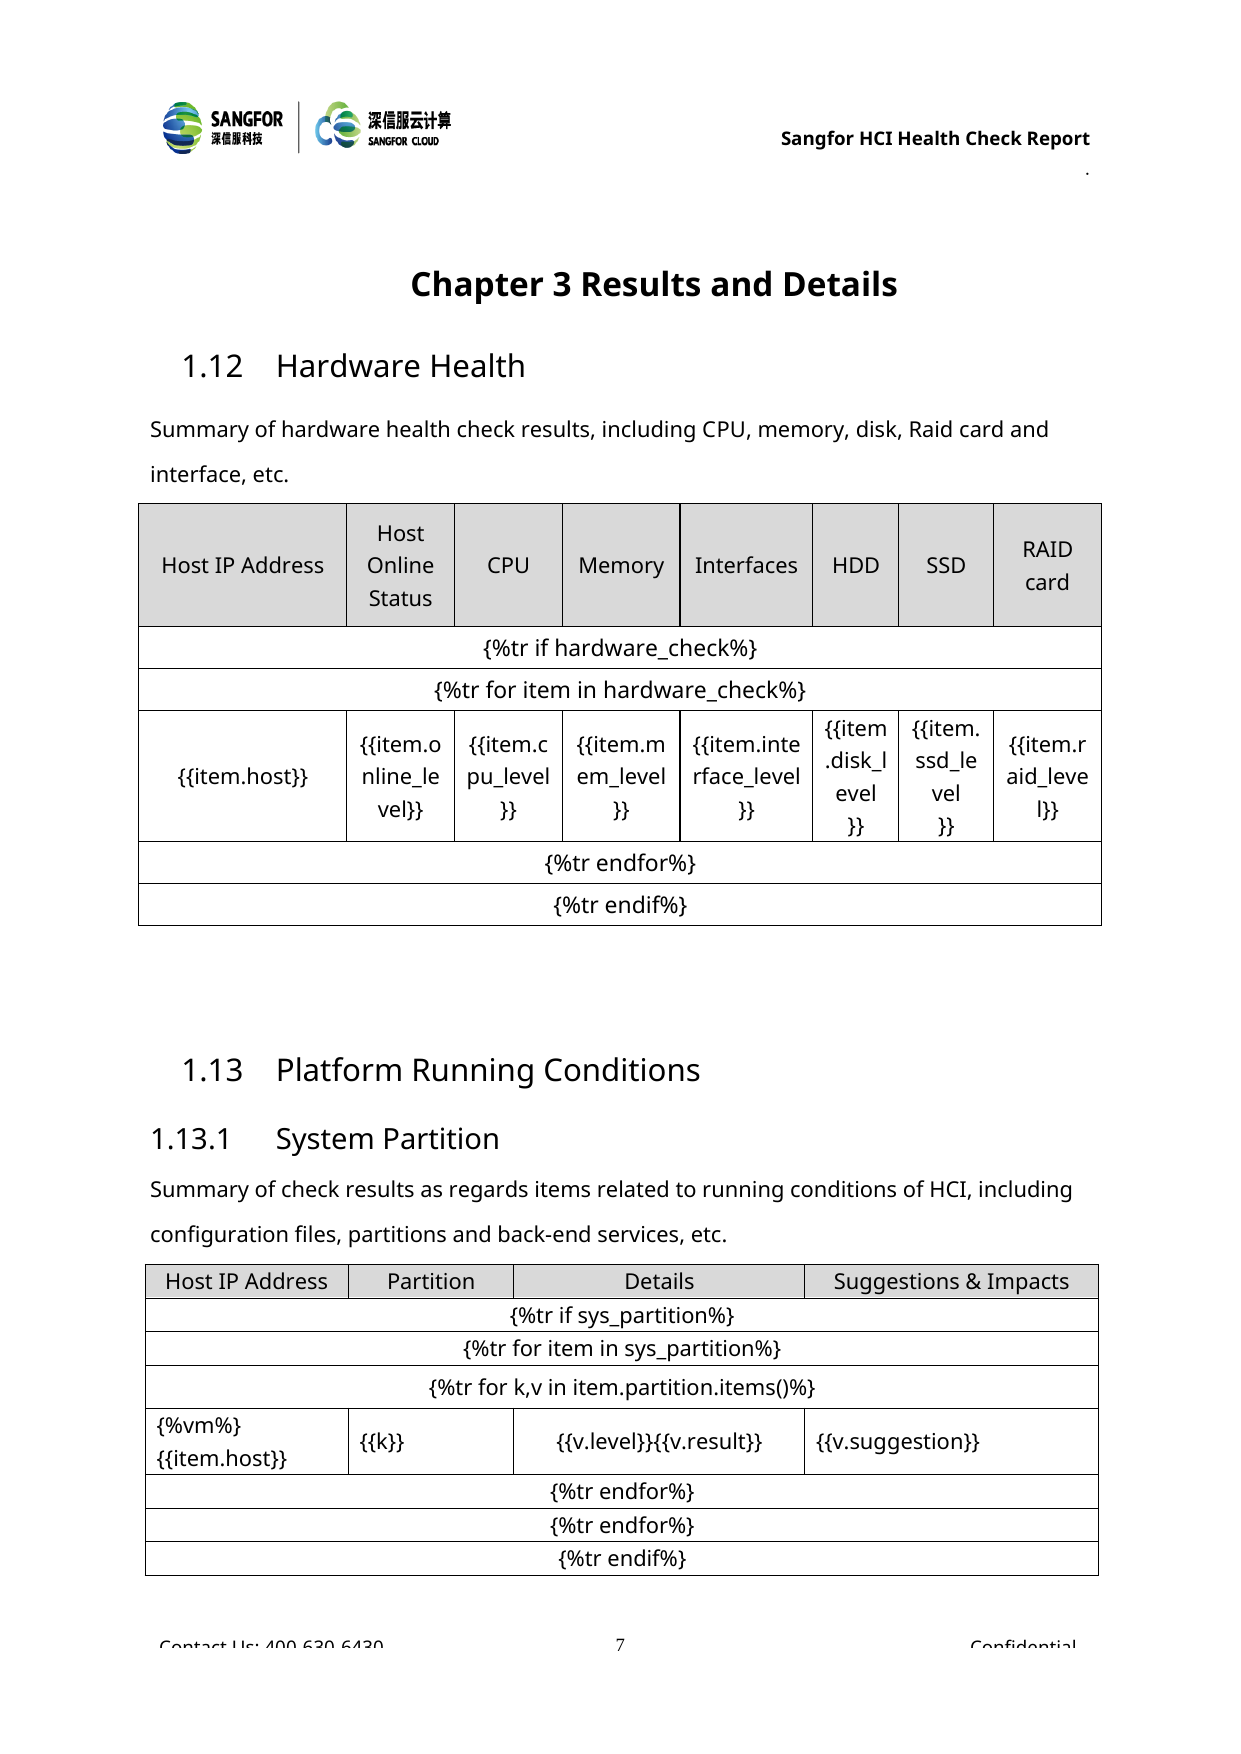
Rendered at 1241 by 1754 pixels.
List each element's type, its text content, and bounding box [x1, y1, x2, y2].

table_cell {%vm%}{{item.host}} [146, 1409, 348, 1474]
table_header HDD [813, 504, 898, 626]
list Chapter 3 Results and Details [218, 251, 1090, 316]
text Summary of check results as regards items related to running conditions of HCI, including configuration files, partitions and back-end services, etc. [150, 1174, 1090, 1249]
table_header Interfaces [681, 504, 812, 626]
table_cell {{item.online_level}} [347, 711, 454, 841]
table_cell {%tr for item in sys_partition%} [146, 1332, 1098, 1364]
table_cell {{item.cpu_level }} [455, 711, 562, 841]
table_header CPU [455, 504, 562, 626]
table_cell {%tr endif%} [139, 884, 1101, 925]
table_cell {%tr if sys_partition%} [146, 1299, 1098, 1331]
table_header Details [514, 1265, 804, 1297]
table_cell {%tr endfor%} [146, 1475, 1098, 1507]
table_header SSD [899, 504, 993, 626]
table_header Suggestions & Impacts [805, 1265, 1098, 1297]
table_cell {%tr endfor%} [146, 1509, 1098, 1541]
table_cell {{item.mem_level }} [563, 711, 679, 841]
table_cell {{item.ssd_level }} [899, 711, 993, 841]
table_header Host IP Address [139, 504, 346, 626]
table_cell {%tr endfor%} [139, 842, 1101, 883]
table_cell {{v.suggestion}} [805, 1409, 1098, 1474]
table_cell {{item.host}} [139, 711, 346, 841]
table_cell {%tr for item in hardware_check%} [139, 669, 1101, 710]
table_header Memory [563, 504, 679, 626]
text Platform Running Conditions [150, 1037, 1090, 1102]
text System Partition [150, 1118, 1090, 1158]
table_cell {%tr if hardware_check%} [139, 627, 1101, 668]
table_cell {{k}} [349, 1409, 513, 1474]
text Summary of hardware health check results, including CPU, memory, disk, Raid card and interface, etc. [150, 414, 1090, 488]
table_cell {%tr for k,v in item.partition.items()%} [146, 1366, 1098, 1407]
table_cell {{item.disk_level }} [813, 711, 898, 841]
picture [152, 91, 462, 161]
table_header RAID card [994, 504, 1101, 626]
table_header Host Online Status [347, 504, 454, 626]
table_cell {{item.raid_level}} [994, 711, 1101, 841]
table_cell {{item.interface_level }} [681, 711, 812, 841]
table_cell {{v.level}}{{v.result}} [514, 1409, 804, 1474]
text Hardware Health [150, 333, 1090, 398]
table_cell {%tr endif%} [146, 1542, 1098, 1574]
table_header Host IP Address [146, 1265, 348, 1297]
table_header Partition [349, 1265, 513, 1297]
